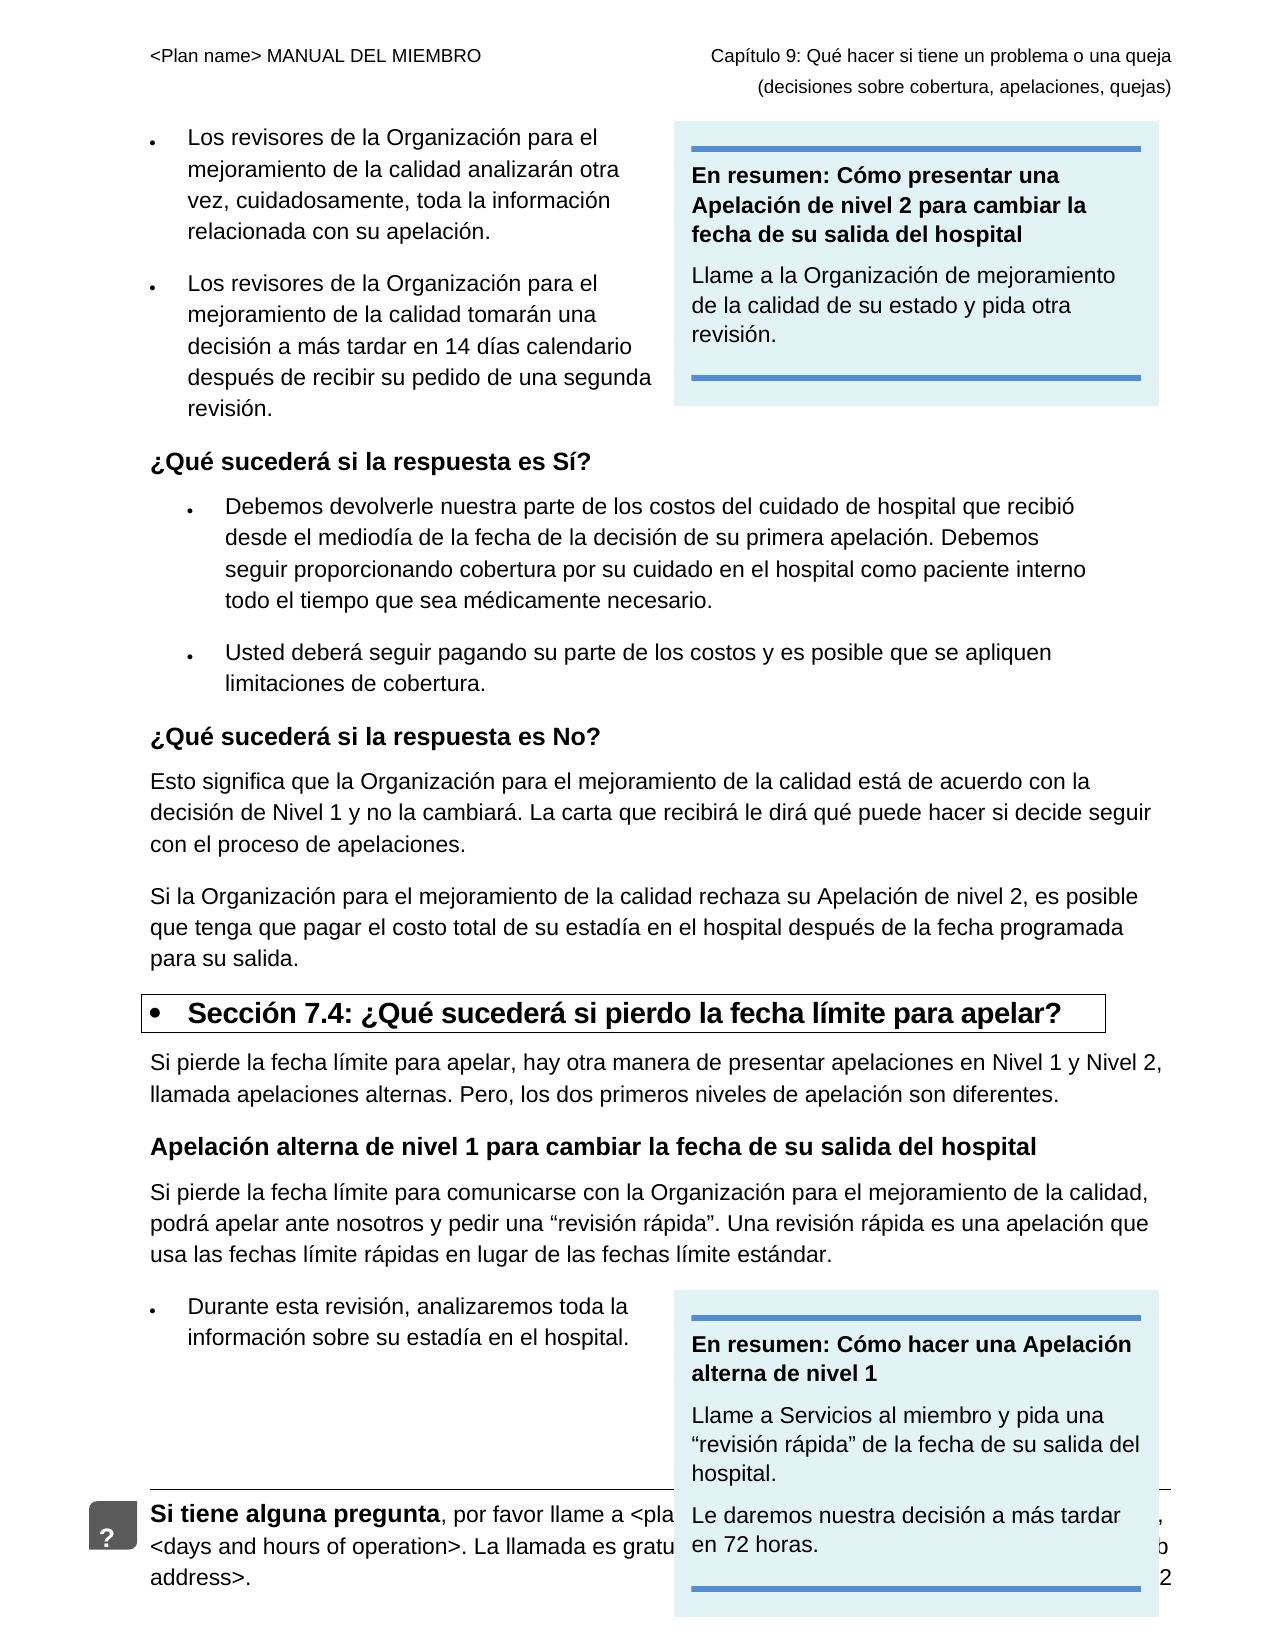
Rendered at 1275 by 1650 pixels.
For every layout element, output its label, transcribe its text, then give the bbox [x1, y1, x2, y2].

text ¿Qué sucederá si la respuesta es Sí? [150, 444, 1096, 477]
text Esto significa que la Organización para el mejoramiento de la calidad está de acuerdo con la decisión de Nivel 1 y no la cambiará. La carta que recibirá le dirá qué puede hacer si decide seguir con el proceso de apelaciones. [150, 764, 1171, 858]
table_header En resumen: Cómo hacer una Apelación alterna de nivel 1 Llame a Servicios al miembro y pida una “revisión rápida” de la fecha de su salida del hospital. Le daremos nuestra decisión a más tardar en 72 horas. [686, 1302, 1146, 1604]
text Si la Organización para el mejoramiento de la calidad rechaza su Apelación de nivel 2, es posible que tenga que pagar el costo total de su estadía en el hospital después de la fecha programada para su salida. [150, 879, 1171, 973]
list Debemos devolverle nuestra parte de los costos del cuidado de hospital que recibió desde el mediodía de la fecha de la decisión de su primera apelación. Debemos seguir proporcionando cobertura por su cuidado en el hospital como paciente interno todo el tiempo que sea médicamente necesario. [187, 489, 1096, 614]
text ¿Qué sucederá si la respuesta es No? [150, 719, 1096, 752]
text Apelación alterna de nivel 1 para cambiar la fecha de su salida del hospital [150, 1129, 1096, 1162]
list Los revisores de la Organización para el mejoramiento de la calidad tomarán una decisión a más tardar en 14 días calendario después de recibir su pedido de una segunda revisión. [150, 267, 1096, 423]
table_header En resumen: Cómo presentar una Apelación de nivel 2 para cambiar la fecha de su salida del hospital Llame a la Organización de mejoramiento de la calidad de su estado y pida otra revisión. [686, 134, 1146, 394]
text Si pierde la fecha límite para comunicarse con la Organización para el mejoramiento de la calidad, podrá apelar ante nosotros y pedir una “revisión rápida”. Una revisión rápida es una apelación que usa las fechas límite rápidas en lugar de las fechas límite estándar. [150, 1175, 1171, 1269]
list Los revisores de la Organización para el mejoramiento de la calidad analizarán otra vez, cuidadosamente, toda la información relacionada con su apelación. [150, 121, 674, 246]
list Usted deberá seguir pagando su parte de los costos y es posible que se apliquen limitaciones de cobertura. [187, 635, 1096, 698]
subtitle Sección 7.4: ¿Qué sucederá si pierdo la fecha límite para apelar? [142, 995, 1105, 1032]
text Si pierde la fecha límite para apelar, hay otra manera de presentar apelaciones en Nivel 1 y Nivel 2, llamada apelaciones alternas. Pero, los dos primeros niveles de apelación son diferentes. [150, 1046, 1171, 1108]
